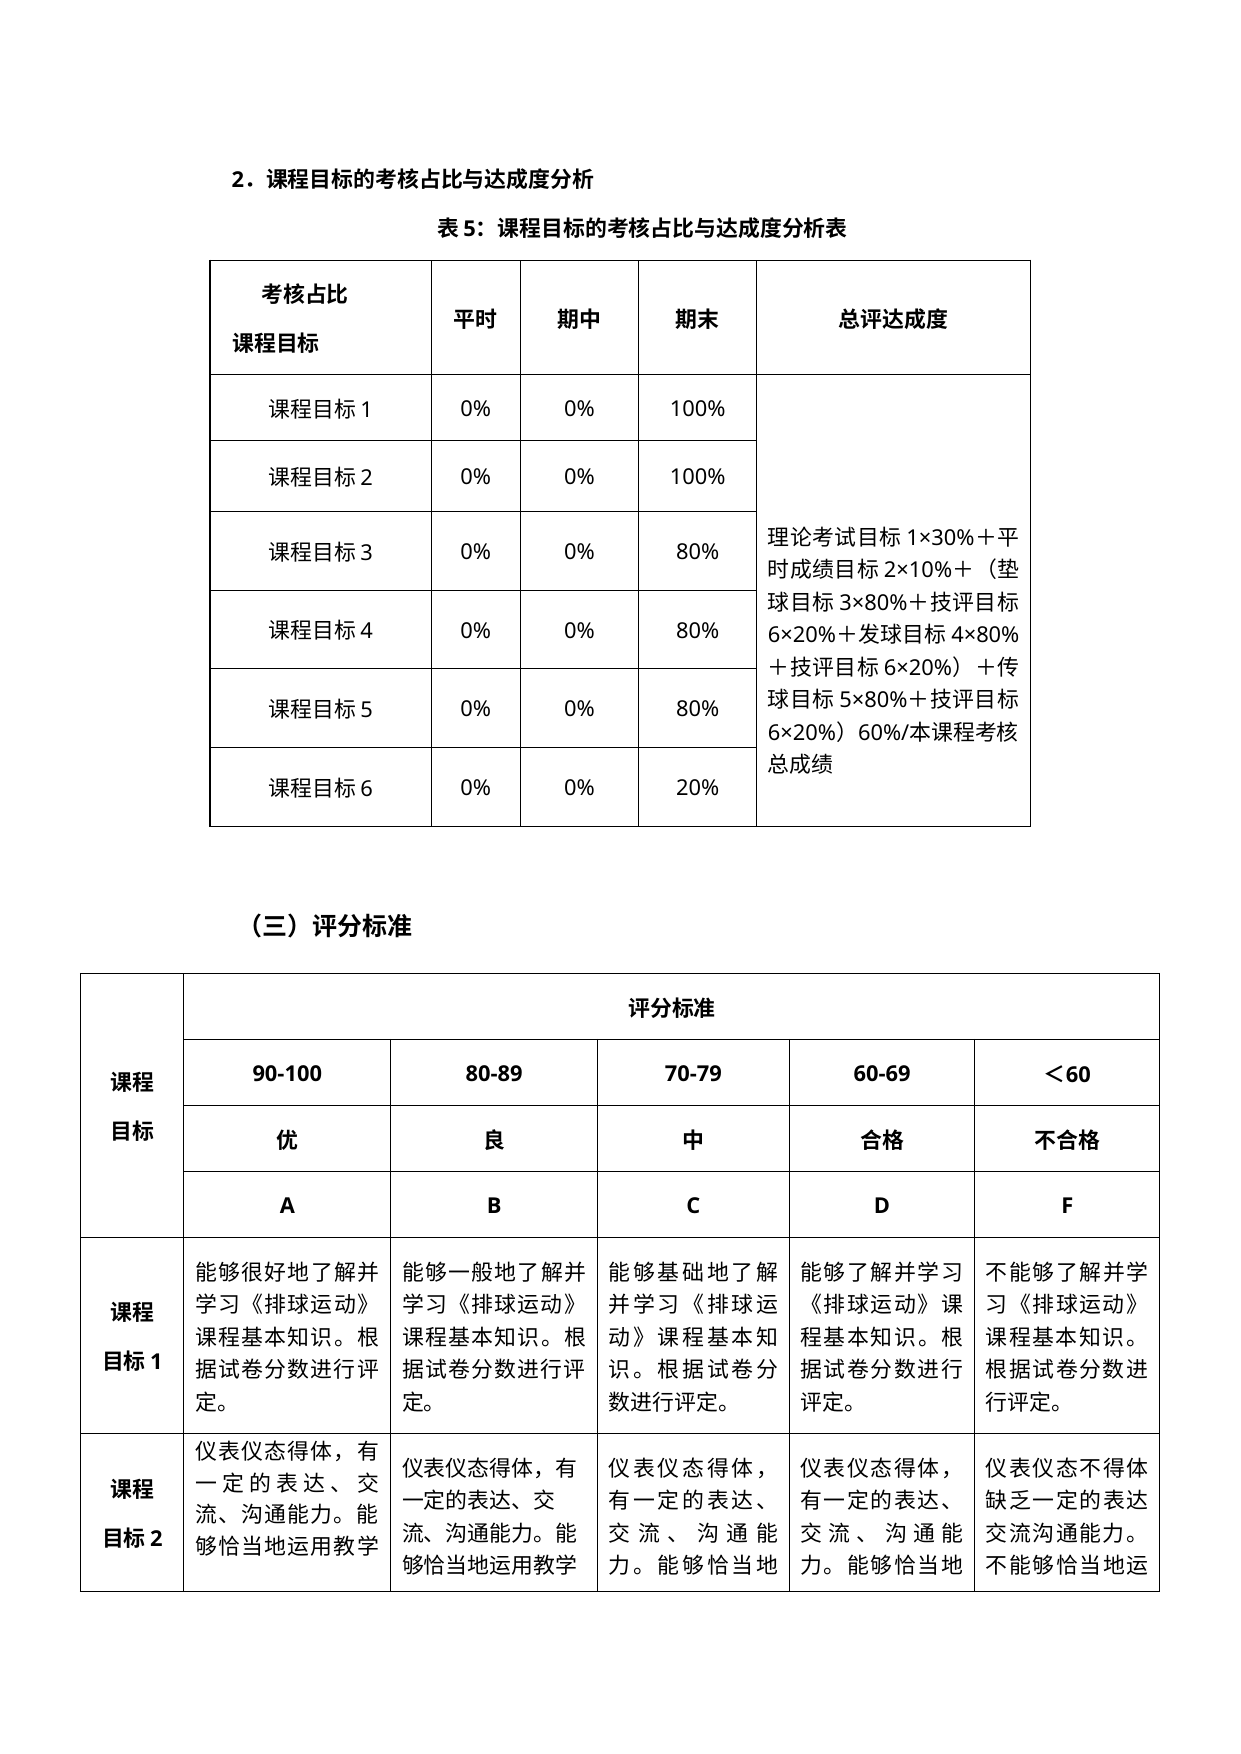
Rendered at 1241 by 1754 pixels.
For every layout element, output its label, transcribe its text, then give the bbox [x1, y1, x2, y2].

table_header 平时 [432, 261, 520, 374]
table_cell 不合格 [975, 1106, 1159, 1171]
table_cell 0% [432, 591, 520, 668]
table_cell 不能够了解并学习《排球运动》课程基本知识。根据试卷分数进行评定。 [975, 1238, 1159, 1433]
table_cell F [975, 1172, 1159, 1237]
table_cell 课程目标5 [211, 669, 431, 747]
table_cell 90-100 [184, 1040, 390, 1105]
table_cell D [790, 1172, 974, 1237]
table_cell 80% [639, 669, 756, 747]
table_cell 课程目标4 [211, 591, 431, 668]
table_cell 100% [639, 375, 756, 440]
table_header 课程 目标 [81, 974, 183, 1237]
table_cell ＜60 [975, 1040, 1159, 1105]
table_cell 课程 目标2 [81, 1434, 183, 1591]
table_cell 课程 目标1 [81, 1238, 183, 1433]
table_header 期末 [639, 261, 756, 374]
table_header 评分标准 [184, 974, 1159, 1039]
text 2．课程目标的考核占比与达成度分析 [187, 162, 1053, 194]
table_header 考核占比 课程目标 [211, 261, 431, 374]
table_cell 80% [639, 591, 756, 668]
table_cell 良 [391, 1106, 597, 1171]
table_cell A [184, 1172, 390, 1237]
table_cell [790, 1434, 974, 1591]
table_cell 能够很好地了解并学习《排球运动》课程基本知识。根据试卷分数进行评定。 [184, 1238, 390, 1433]
table_cell 0% [432, 669, 520, 747]
table_cell 0% [521, 748, 638, 826]
table_cell 80-89 [391, 1040, 597, 1105]
table_cell 0% [521, 591, 638, 668]
table_cell C [598, 1172, 789, 1237]
table_cell 合格 [790, 1106, 974, 1171]
table_cell 20% [639, 748, 756, 826]
table_cell 课程目标6 [211, 748, 431, 826]
table_cell 80% [639, 512, 756, 590]
table_header 总评达成度 [757, 261, 1030, 374]
table_cell 理论考试目标1×30%＋平时成绩目标2×10%＋（垫球目标3×80%＋技评目标6×20%＋发球目标4×80%＋技评目标6×20%）＋传球目标5×80%＋技评目标6×20%）60%/本课程考核总成绩 [757, 375, 1030, 826]
table_cell 课程目标2 [211, 441, 431, 511]
table_cell 0% [521, 512, 638, 590]
table_cell 0% [521, 375, 638, 440]
table_cell 0% [521, 441, 638, 511]
table_cell 0% [432, 748, 520, 826]
table_cell 100% [639, 441, 756, 511]
table_cell 60-69 [790, 1040, 974, 1105]
table_cell 能够基础地了解并学习《排球运动》课程基本知识。根据试卷分数进行评定。 [598, 1238, 789, 1433]
table_cell 0% [521, 669, 638, 747]
table_header 期中 [521, 261, 638, 374]
table_cell 0% [432, 512, 520, 590]
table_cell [598, 1434, 789, 1591]
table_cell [391, 1434, 597, 1591]
table_cell 0% [432, 375, 520, 440]
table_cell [184, 1434, 390, 1591]
table_cell 能够一般地了解并学习《排球运动》课程基本知识。根据试卷分数进行评定。 [391, 1238, 597, 1433]
table_cell 中 [598, 1106, 789, 1171]
table_cell 课程目标1 [211, 375, 431, 440]
table_cell B [391, 1172, 597, 1237]
table_cell 70-79 [598, 1040, 789, 1105]
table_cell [975, 1434, 1159, 1591]
table_cell 优 [184, 1106, 390, 1171]
text （三）评分标准 [187, 892, 1053, 957]
table_cell 能够了解并学习《排球运动》课程基本知识。根据试卷分数进行评定。 [790, 1238, 974, 1433]
table_cell 课程目标3 [211, 512, 431, 590]
text 表5：课程目标的考核占比与达成度分析表 [187, 211, 1053, 243]
table_cell 0% [432, 441, 520, 511]
